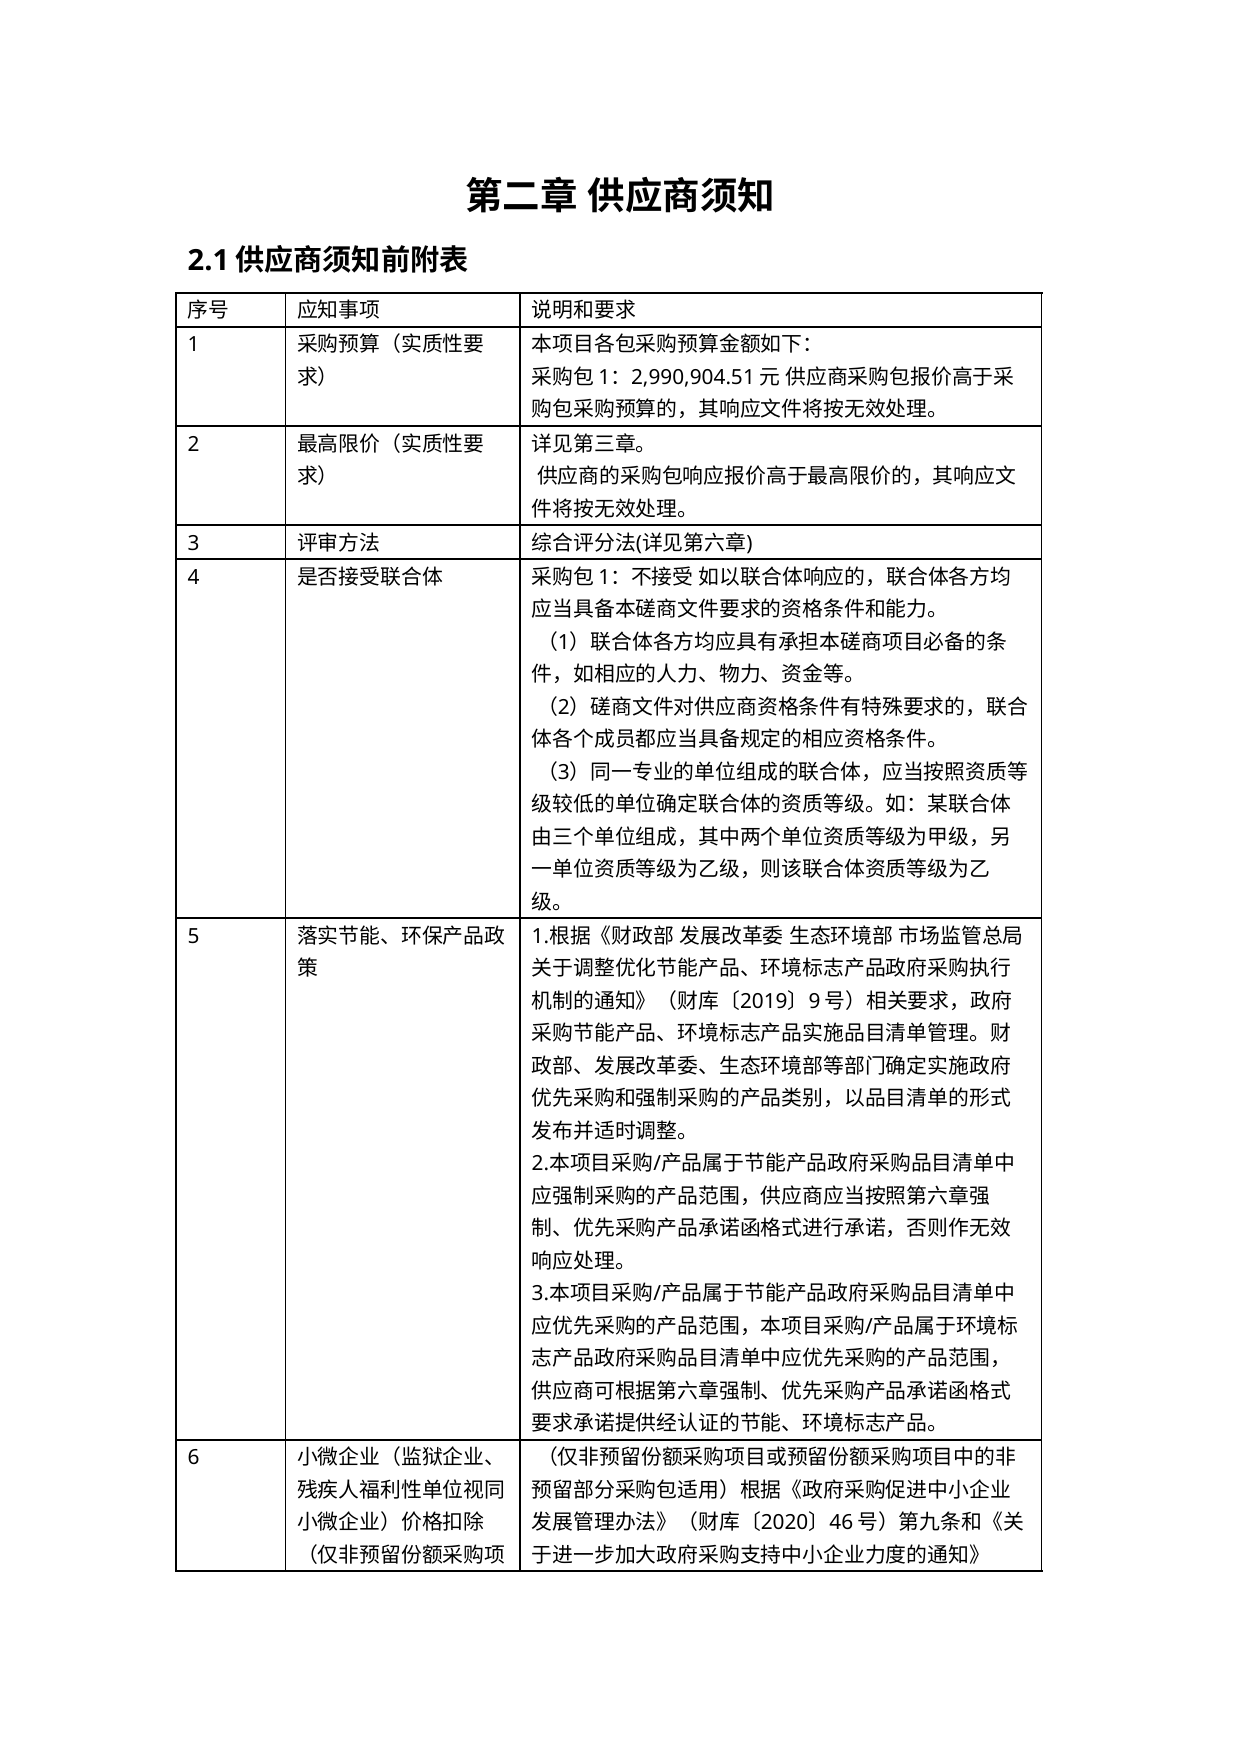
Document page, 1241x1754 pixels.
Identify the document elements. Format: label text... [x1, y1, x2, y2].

table_cell 5 [177, 919, 285, 1439]
table_cell 详见第三章。 供应商的采购包响应报价高于最高限价的，其响应文件将按无效处理。 [521, 427, 1041, 524]
table_cell 采购包1：不接受 如以联合体响应的，联合体各方均应当具备本磋商文件要求的资格条件和能力。 （1）联合体各方均应具有承担本磋商项目必备的条件，如相应的人力、物力、资金等。 （2）磋商文件对供应商资格条件有特殊要求的，联合体各个成员都应当具备规定的相应资格条件。 （3）同一专业的单位组成的联合体，应当按照资质等级较低的单位确定联合体的资质等级。如：某联合体由三个单位组成，其中两个单位资质等级为甲级，另一单位资质等级为乙级，则该联合体资质等级为乙级。 [521, 560, 1041, 917]
table_cell 评审方法 [286, 526, 519, 558]
table_header 应知事项 [286, 294, 519, 326]
text 2.1供应商须知前附表 [187, 227, 1053, 292]
table_cell 本项目各包采购预算金额如下： 采购包1：2,990,904.51元 供应商采购包报价高于采购包采购预算的，其响应文件将按无效处理。 [521, 328, 1041, 425]
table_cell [521, 1441, 1041, 1570]
table_cell 3 [177, 526, 285, 558]
table_cell 1.根据《财政部 发展改革委 生态环境部 市场监管总局关于调整优化节能产品、环境标志产品政府采购执行机制的通知》（财库〔2019〕9号）相关要求，政府采购节能产品、环境标志产品实施品目清单管理。财政部、发展改革委、生态环境部等部门确定实施政府优先采购和强制采购的产品类别，以品目清单的形式发布并适时调整。 2.本项目采购/产品属于节能产品政府采购品目清单中应强制采购的产品范围，供应商应当按照第六章强制、优先采购产品承诺函格式进行承诺，否则作无效响应处理。 3.本项目采购/产品属于节能产品政府采购品目清单中应优先采购的产品范围，本项目采购/产品属于环境标志产品政府采购品目清单中应优先采购的产品范围，供应商可根据第六章强制、优先采购产品承诺函格式要求承诺提供经认证的节能、环境标志产品。 [521, 919, 1041, 1439]
table_cell 最高限价（实质性要求） [286, 427, 519, 524]
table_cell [286, 1441, 519, 1570]
table_cell 采购预算（实质性要求） [286, 328, 519, 425]
table_header 说明和要求 [521, 294, 1041, 326]
table_cell 1 [177, 328, 285, 425]
table_cell 落实节能、环保产品政策 [286, 919, 519, 1439]
text 第二章 供应商须知 [187, 162, 1053, 227]
table_cell 2 [177, 427, 285, 524]
table_cell 4 [177, 560, 285, 917]
table_cell 6 [177, 1441, 285, 1570]
table_cell 是否接受联合体 [286, 560, 519, 917]
table_cell 综合评分法(详见第六章) [521, 526, 1041, 558]
table_header 序号 [177, 294, 285, 326]
